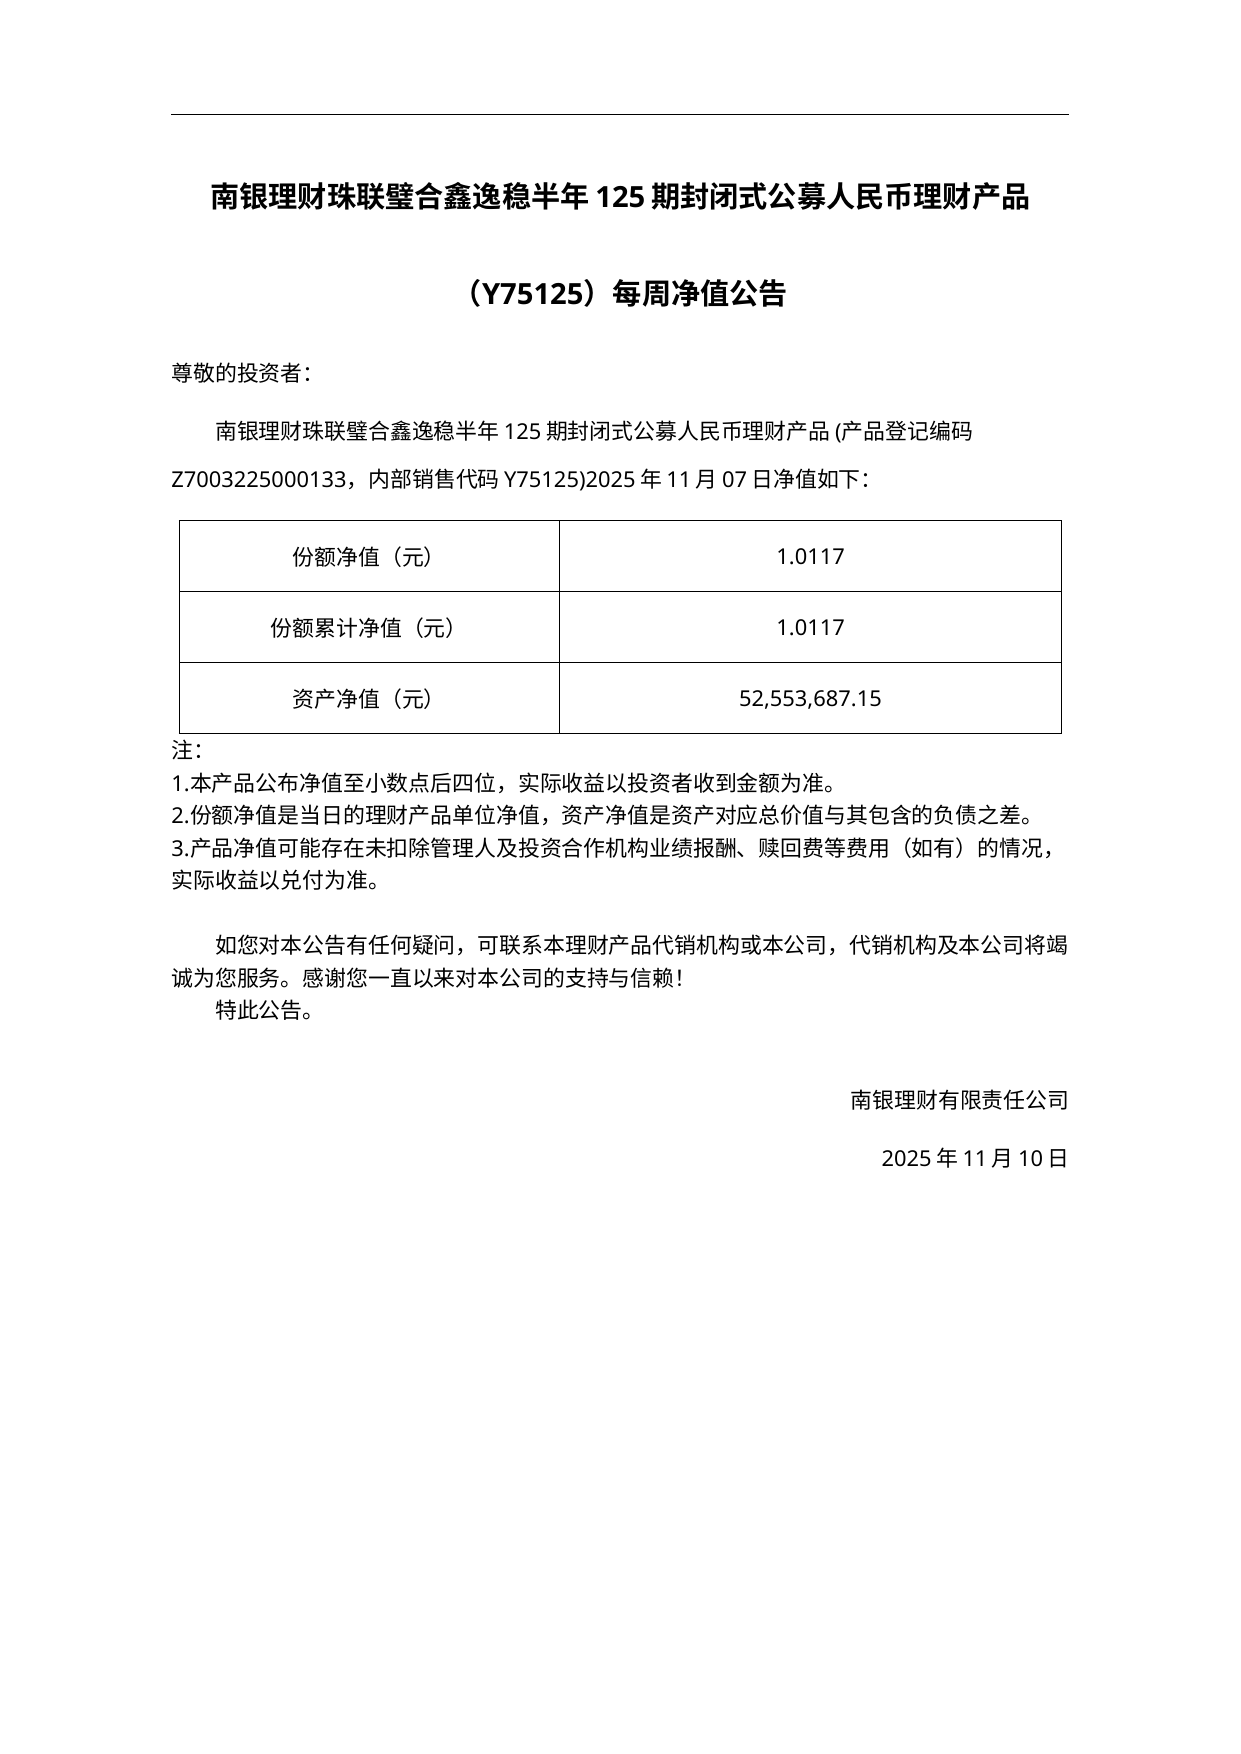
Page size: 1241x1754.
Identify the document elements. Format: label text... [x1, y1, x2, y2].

table_cell 份额累计净值（元） [180, 592, 559, 662]
text 注： [171, 733, 1069, 765]
text 尊敬的投资者： [171, 355, 1069, 388]
table_header 份额净值（元） [180, 521, 559, 591]
text 南银理财有限责任公司 [171, 1082, 1069, 1115]
text 3.产品净值可能存在未扣除管理人及投资合作机构业绩报酬、赎回费等费用（如有）的情况，实际收益以兑付为准。 [171, 830, 1069, 895]
table_cell 52,553,687.15 [560, 663, 1061, 733]
table_cell 资产净值（元） [180, 663, 559, 733]
text 1.本产品公布净值至小数点后四位，实际收益以投资者收到金额为准。 [171, 765, 1069, 798]
text 南银理财珠联璧合鑫逸稳半年125期封闭式公募人民币理财产品（Y75125）每周净值公告 [171, 162, 1069, 324]
table_cell 1.0117 [560, 592, 1061, 662]
table_header 1.0117 [560, 521, 1061, 591]
text 如您对本公告有任何疑问，可联系本理财产品代销机构或本公司，代销机构及本公司将竭诚为您服务。感谢您一直以来对本公司的支持与信赖！ [171, 928, 1069, 993]
text 2.份额净值是当日的理财产品单位净值，资产净值是资产对应总价值与其包含的负债之差。 [171, 798, 1069, 830]
text 2025年11月10日 [171, 1140, 1069, 1173]
text 南银理财珠联璧合鑫逸稳半年125期封闭式公募人民币理财产品 (产品登记编码Z7003225000133，内部销售代码Y75125)2025年11月07日净值如下： [171, 413, 1069, 494]
text 特此公告。 [171, 993, 1069, 1025]
